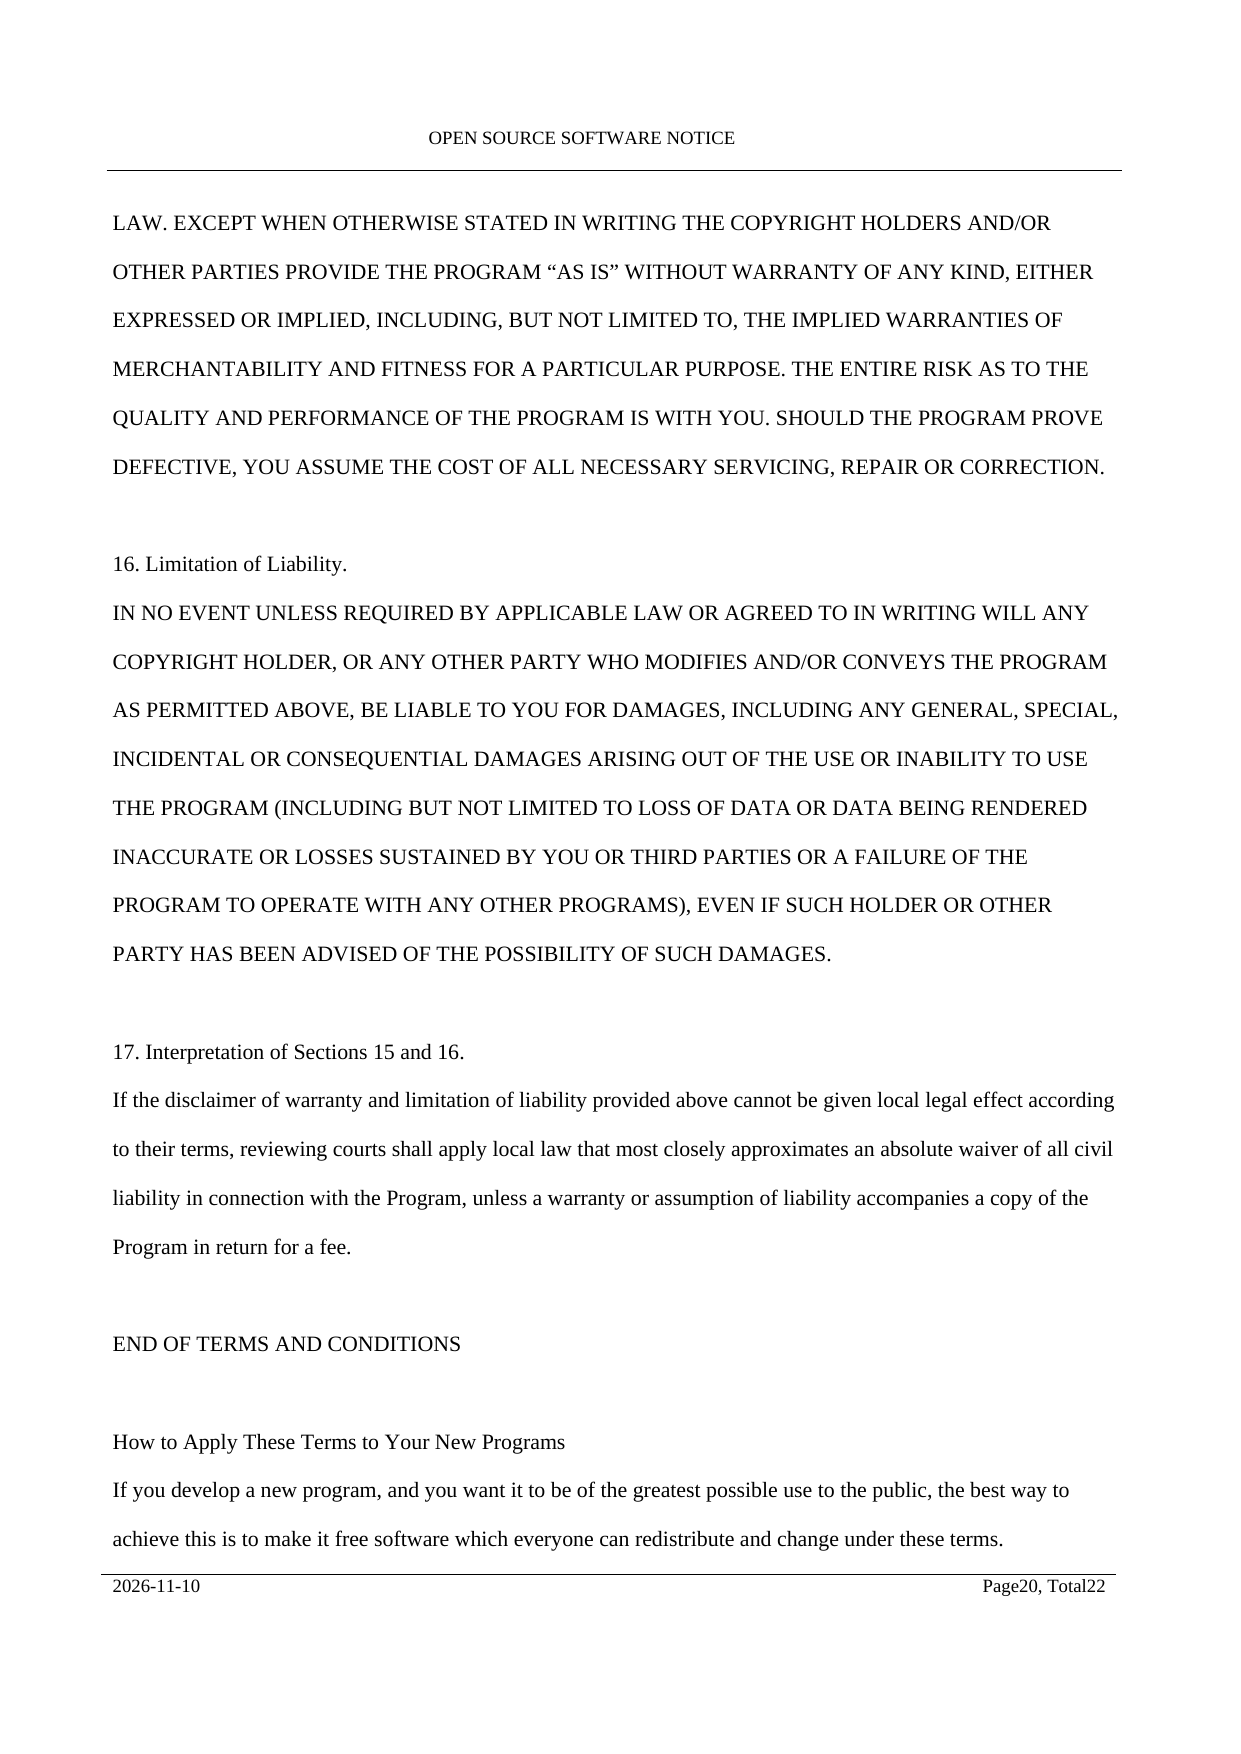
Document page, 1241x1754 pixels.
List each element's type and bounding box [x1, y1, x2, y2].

text [112, 206, 1128, 1555]
